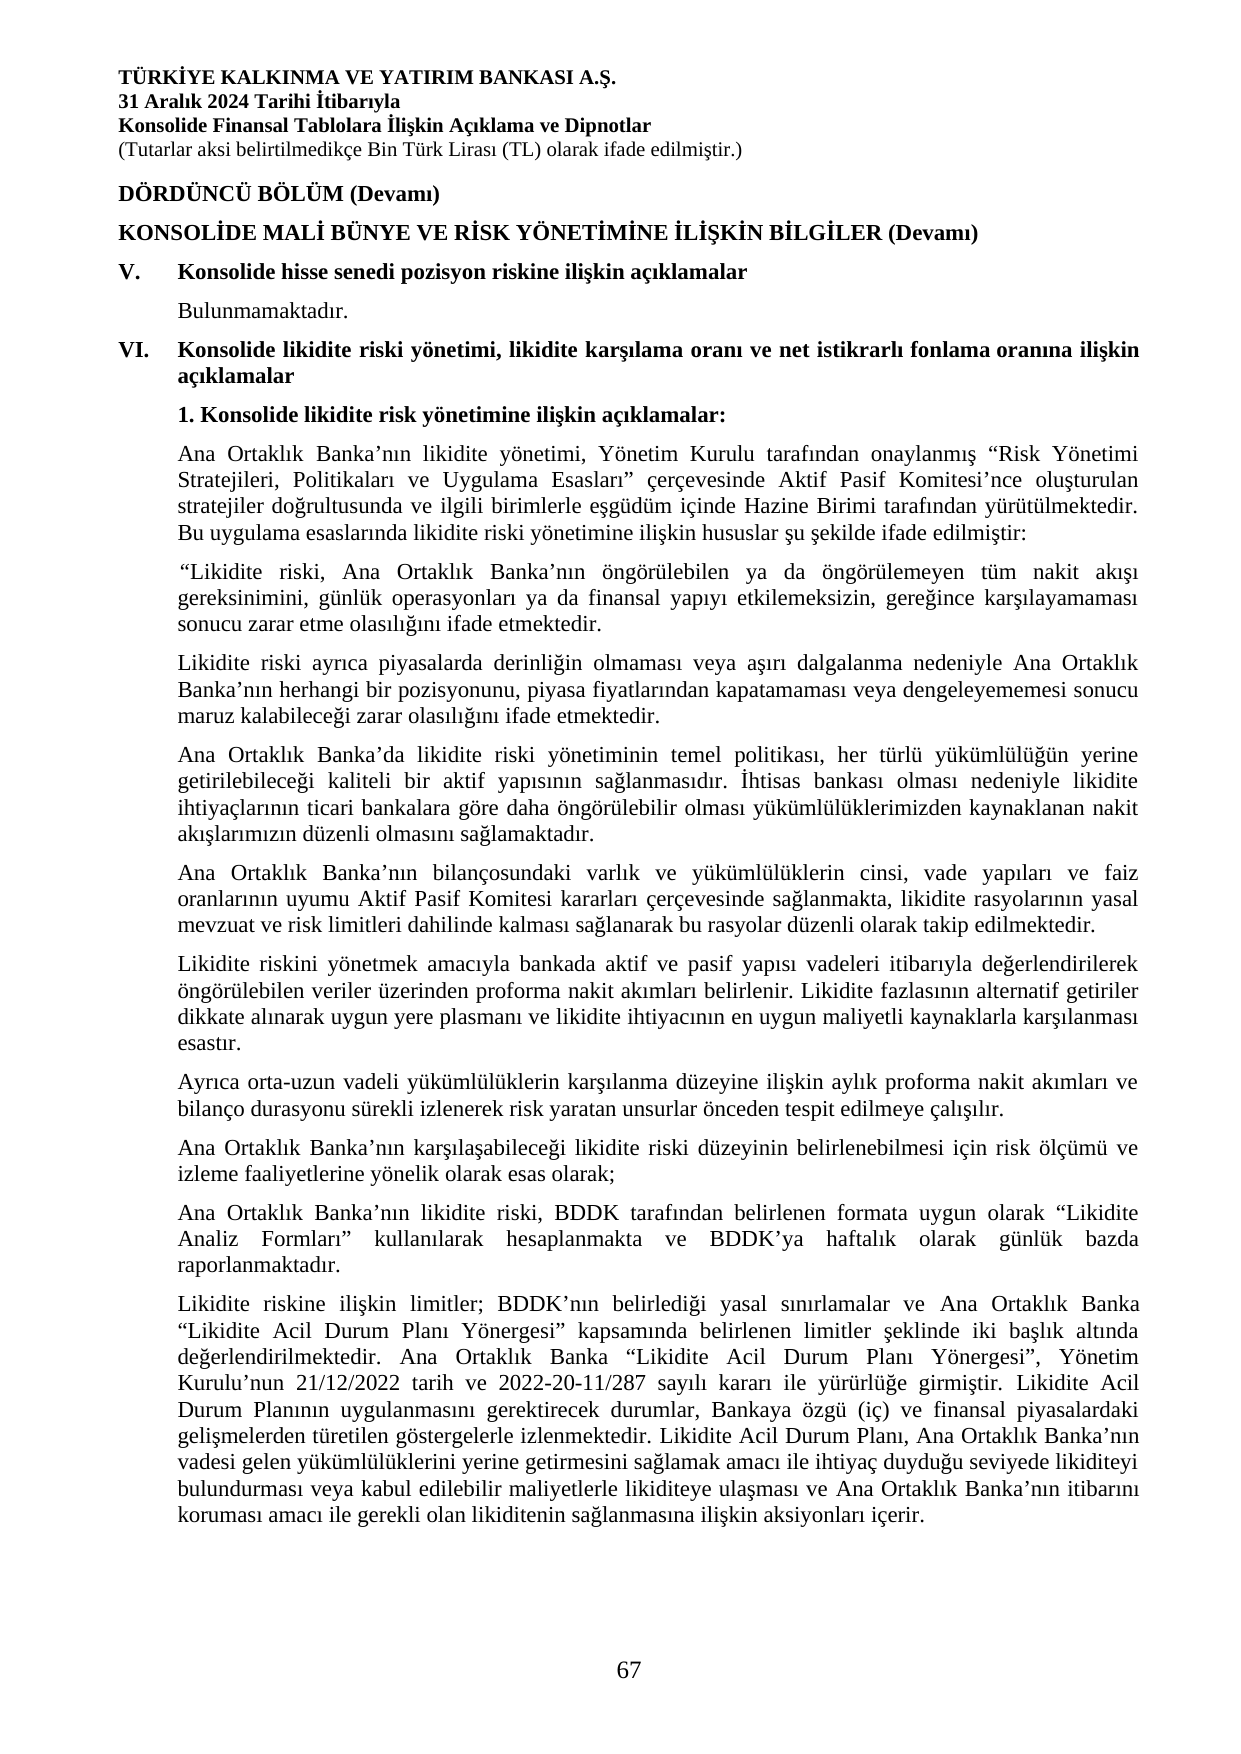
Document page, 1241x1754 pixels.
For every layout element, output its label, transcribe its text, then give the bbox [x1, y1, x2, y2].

text Ana Ortaklık Banka’nın likidite riski, BDDK tarafından belirlenen formata uygun olarak “Likidite Analiz Formları” kullanılarak hesaplanmakta ve BDDK’ya haftalık olarak günlük bazda raporlanmaktadır. [177, 1199, 1140, 1278]
text “Likidite riski, Ana Ortaklık Banka’nın öngörülebilen ya da öngörülemeyen tüm nakit akışı gereksinimini, günlük operasyonları ya da finansal yapıyı etkilemeksizin, gereğince karşılayamaması sonucu zarar etme olasılığını ifade etmektedir. [177, 558, 1140, 637]
text Likidite riskine ilişkin limitler; BDDK’nın belirlediği yasal sınırlamalar ve Ana Ortaklık Banka “Likidite Acil Durum Planı Yönergesi” kapsamında belirlenen limitler şeklinde iki başlık altında değerlendirilmektedir. Ana Ortaklık Banka “Likidite Acil Durum Planı Yönergesi”, Yönetim Kurulu’nun 21/12/2022 tarih ve 2022-20-11/287 sayılı kararı ile yürürlüğe girmiştir. Likidite Acil Durum Planının uygulanmasını gerektirecek durumlar, Bankaya özgü (iç) ve finansal piyasalardaki gelişmelerden türetilen göstergelerle izlenmektedir. Likidite Acil Durum Planı, Ana Ortaklık Banka’nın vadesi gelen yükümlülüklerini yerine getirmesini sağlamak amacı ile ihtiyaç duyduğu seviyede likiditeyi bulundurması veya kabul edilebilir maliyetlerle likiditeye ulaşması ve Ana Ortaklık Banka’nın itibarını koruması amacı ile gerekli olan likiditenin sağlanmasına ilişkin aksiyonları içerir. [177, 1290, 1140, 1527]
text Ana Ortaklık Banka’nın bilançosundaki varlık ve yükümlülüklerin cinsi, vade yapıları ve faiz oranlarının uyumu Aktif Pasif Komitesi kararları çerçevesinde sağlanmakta, likidite rasyolarının yasal mevzuat ve risk limitleri dahilinde kalması sağlanarak bu rasyolar düzenli olarak takip edilmektedir. [177, 859, 1140, 938]
text Likidite riskini yönetmek amacıyla bankada aktif ve pasif yapısı vadeleri itibarıyla değerlendirilerek öngörülebilen veriler üzerinden proforma nakit akımları belirlenir. Likidite fazlasının alternatif getiriler dikkate alınarak uygun yere plasmanı ve likidite ihtiyacının en uygun maliyetli kaynaklarla karşılanması esastır. [177, 950, 1140, 1056]
list KONSOLİDE MALİ BÜNYE VE RİSK YÖNETİMİNE İLİŞKİN BİLGİLER (Devamı) [118, 219, 1140, 246]
text Ana Ortaklık Banka’nın karşılaşabileceği likidite riski düzeyinin belirlenebilmesi için risk ölçümü ve izleme faaliyetlerine yönelik olarak esas olarak; [177, 1133, 1140, 1186]
subtitle VI. Konsolide likidite riski yönetimi, likidite karşılama oranı ve net istikrarlı fonlama oranına ilişkin açıklamalar [118, 336, 1140, 388]
text Bulunmamaktadır. [177, 297, 1140, 323]
text Likidite riski ayrıca piyasalarda derinliğin olmaması veya aşırı dalgalanma nedeniyle Ana Ortaklık Banka’nın herhangi bir pozisyonunu, piyasa fiyatlarından kapatamaması veya dengeleyememesi sonucu maruz kalabileceği zarar olasılığını ifade etmektedir. [177, 649, 1140, 728]
text DÖRDÜNCÜ BÖLÜM (Devamı) [118, 180, 1140, 207]
text V. Konsolide hisse senedi pozisyon riskine ilişkin açıklamalar [118, 258, 1140, 284]
text Ayrıca orta-uzun vadeli yükümlülüklerin karşılanma düzeyine ilişkin aylık proforma nakit akımları ve bilanço durasyonu sürekli izlenerek risk yaratan unsurlar önceden tespit edilmeye çalışılır. [177, 1068, 1140, 1121]
text 1. Konsolide likidite risk yönetimine ilişkin açıklamalar: [118, 401, 1140, 427]
text Ana Ortaklık Banka’nın likidite yönetimi, Yönetim Kurulu tarafından onaylanmış “Risk Yönetimi Stratejileri, Politikaları ve Uygulama Esasları” çerçevesinde Aktif Pasif Komitesi’nce oluşturulan stratejiler doğrultusunda ve ilgili birimlerle eşgüdüm içinde Hazine Birimi tarafından yürütülmektedir. Bu uygulama esaslarında likidite riski yönetimine ilişkin hususlar şu şekilde ifade edilmiştir: [177, 440, 1140, 545]
text Ana Ortaklık Banka’da likidite riski yönetiminin temel politikası, her türlü yükümlülüğün yerine getirilebileceği kaliteli bir aktif yapısının sağlanmasıdır. İhtisas bankası olması nedeniyle likidite ihtiyaçlarının ticari bankalara göre daha öngörülebilir olması yükümlülüklerimizden kaynaklanan nakit akışlarımızın düzenli olmasını sağlamaktadır. [177, 741, 1140, 846]
